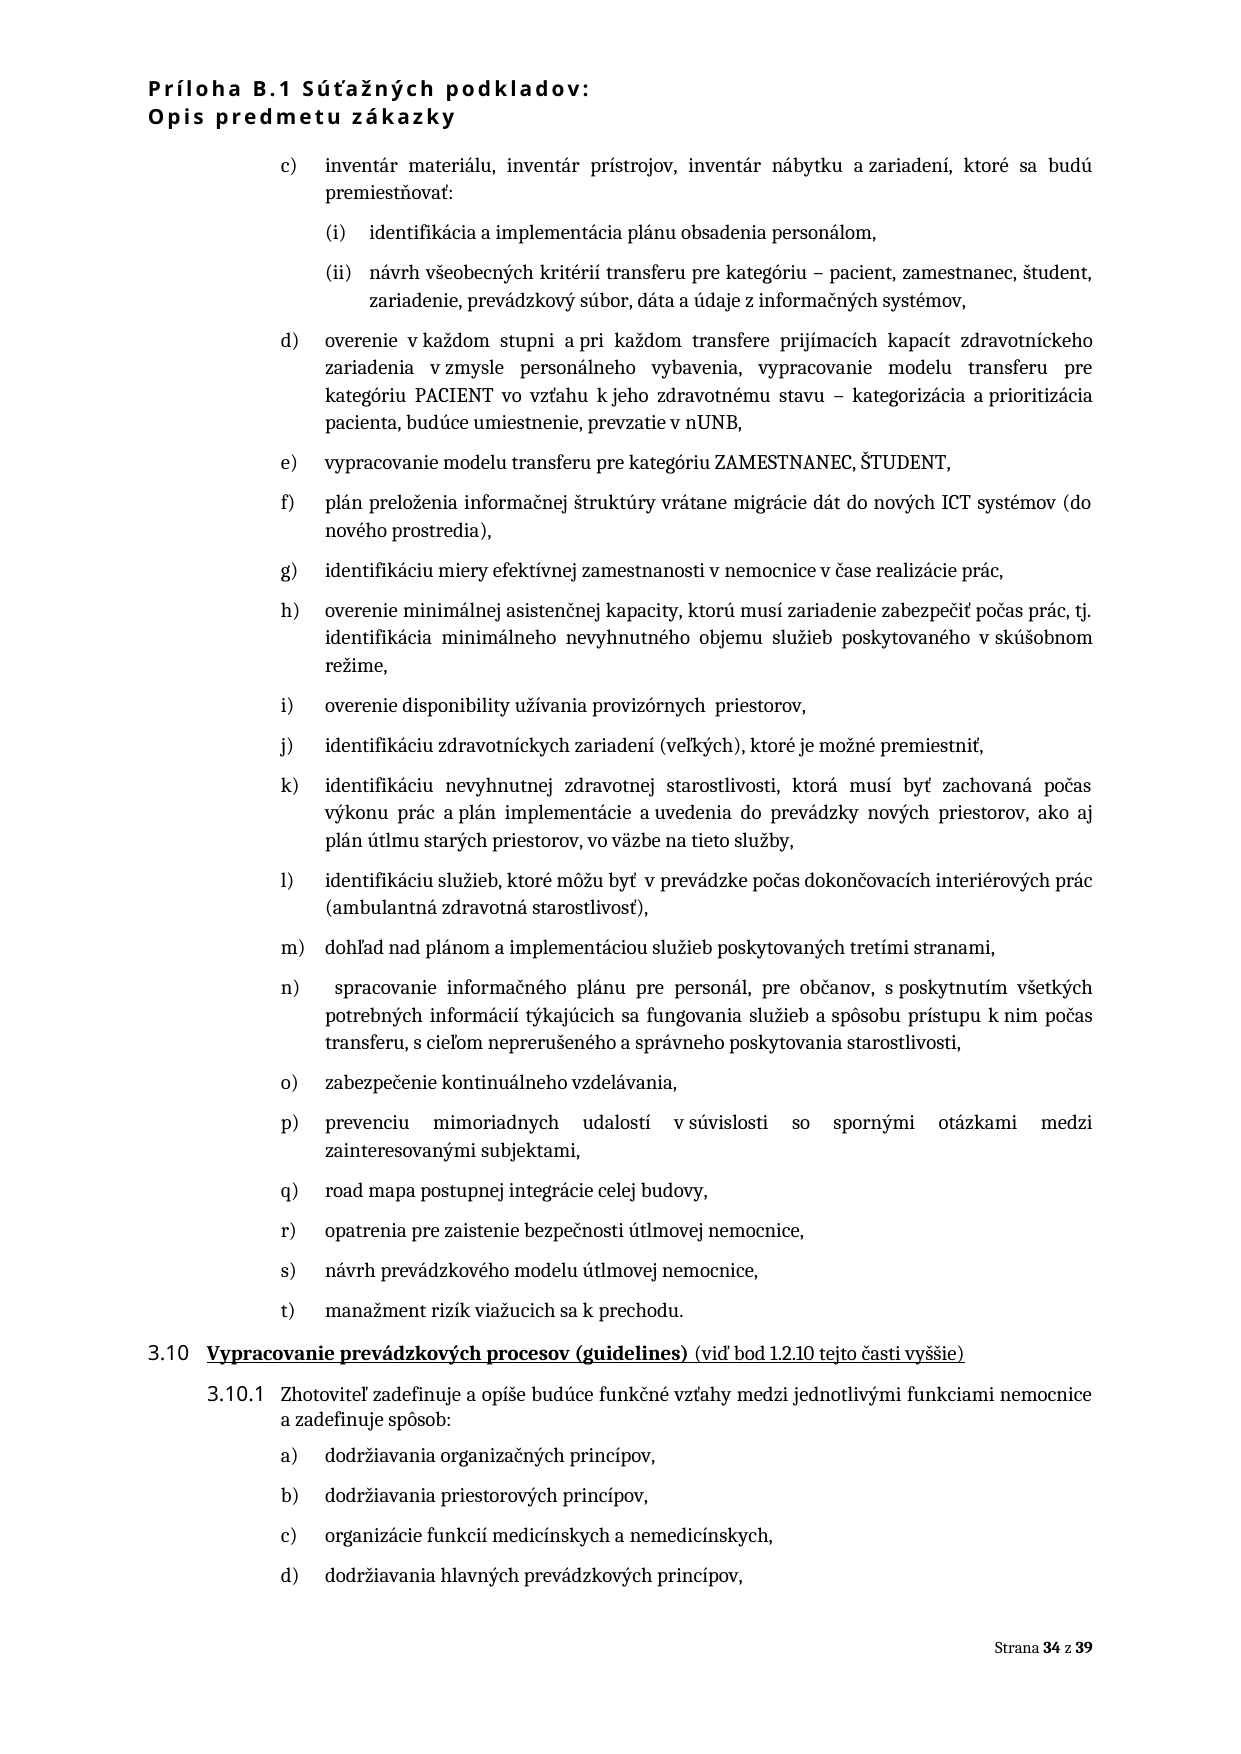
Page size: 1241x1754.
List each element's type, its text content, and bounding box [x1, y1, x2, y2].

list organizácie funkcií medicínskych a nemedicínskych, [281, 1524, 1093, 1548]
list road mapa postupnej integrácie celej budovy, [281, 1178, 1093, 1202]
list dohľad nad plánom a implementáciou služieb poskytovaných tretími stranami, [281, 936, 1093, 960]
list identifikáciu nevyhnutnej zdravotnej starostlivosti, ktorá musí byť zachovaná počas výkonu prác a plán implementácie a uvedenia do prevádzky nových priestorov, ako aj plán útlmu starých priestorov, vo väzbe na tieto služby, [281, 773, 1093, 852]
list inventár materiálu, inventár prístrojov, inventár nábytku a zariadení, ktoré sa budú premiestňovať: [281, 153, 1093, 205]
list dodržiavania organizačných princípov, [281, 1444, 1093, 1468]
list manažment rizík viažucich sa k prechodu. [281, 1298, 1093, 1322]
subtitle Zhotoviteľ zadefinuje a opíše budúce funkčné vzťahy medzi jednotlivými funkciami nemocnice a zadefinuje spôsob: [207, 1379, 1093, 1432]
list overenie minimálnej asistenčnej kapacity, ktorú musí zariadenie zabezpečiť počas prác, tj. identifikácia minimálneho nevyhnutného objemu služieb poskytovaného v skúšobnom režime, [281, 598, 1093, 677]
subtitle Vypracovanie prevádzkových procesov (guidelines) (viď bod 1.2.10 tejto časti vyššie) [148, 1338, 1093, 1367]
list prevenciu mimoriadnych udalostí v súvislosti so spornými otázkami medzi zainteresovanými subjektami, [281, 1111, 1093, 1162]
list spracovanie informačného plánu pre personál, pre občanov, s poskytnutím všetkých potrebných informácií týkajúcich sa fungovania služieb a spôsobu prístupu k nim počas transferu, s cieľom neprerušeného a správneho poskytovania starostlivosti, [281, 976, 1093, 1055]
list návrh prevádzkového modelu útlmovej nemocnice, [281, 1258, 1093, 1282]
list plán preloženia informačnej štruktúry vrátane migrácie dát do nových ICT systémov (do nového prostredia), [281, 491, 1093, 542]
list identifikácia a implementácia plánu obsadenia personálom, [325, 221, 1093, 245]
list identifikáciu zdravotníckych zariadení (veľkých), ktoré je možné premiestniť, [281, 733, 1093, 757]
list opatrenia pre zaistenie bezpečnosti útlmovej nemocnice, [281, 1218, 1093, 1242]
list identifikáciu služieb, ktoré môžu byť v prevádzke počas dokončovacích interiérových prác (ambulantná zdravotná starostlivosť), [281, 868, 1093, 920]
list identifikáciu miery efektívnej zamestnanosti v nemocnice v čase realizácie prác, [281, 558, 1093, 582]
list dodržiavania priestorových princípov, [281, 1484, 1093, 1508]
list zabezpečenie kontinuálneho vzdelávania, [281, 1071, 1093, 1095]
list vypracovanie modelu transferu pre kategóriu ZAMESTNANEC, ŠTUDENT, [281, 451, 1093, 475]
list overenie disponibility užívania provizórnych priestorov, [281, 693, 1093, 717]
list overenie v každom stupni a pri každom transfere prijímacích kapacít zdravotníckeho zariadenia v zmysle personálneho vybavenia, vypracovanie modelu transferu pre kategóriu PACIENT vo vzťahu k jeho zdravotnému stavu – kategorizácia a prioritizácia pacienta, budúce umiestnenie, prevzatie v nUNB, [281, 328, 1093, 435]
list návrh všeobecných kritérií transferu pre kategóriu – pacient, zamestnanec, študent, zariadenie, prevádzkový súbor, dáta a údaje z informačných systémov, [325, 261, 1093, 312]
list dodržiavania hlavných prevádzkových princípov, [281, 1564, 1093, 1588]
